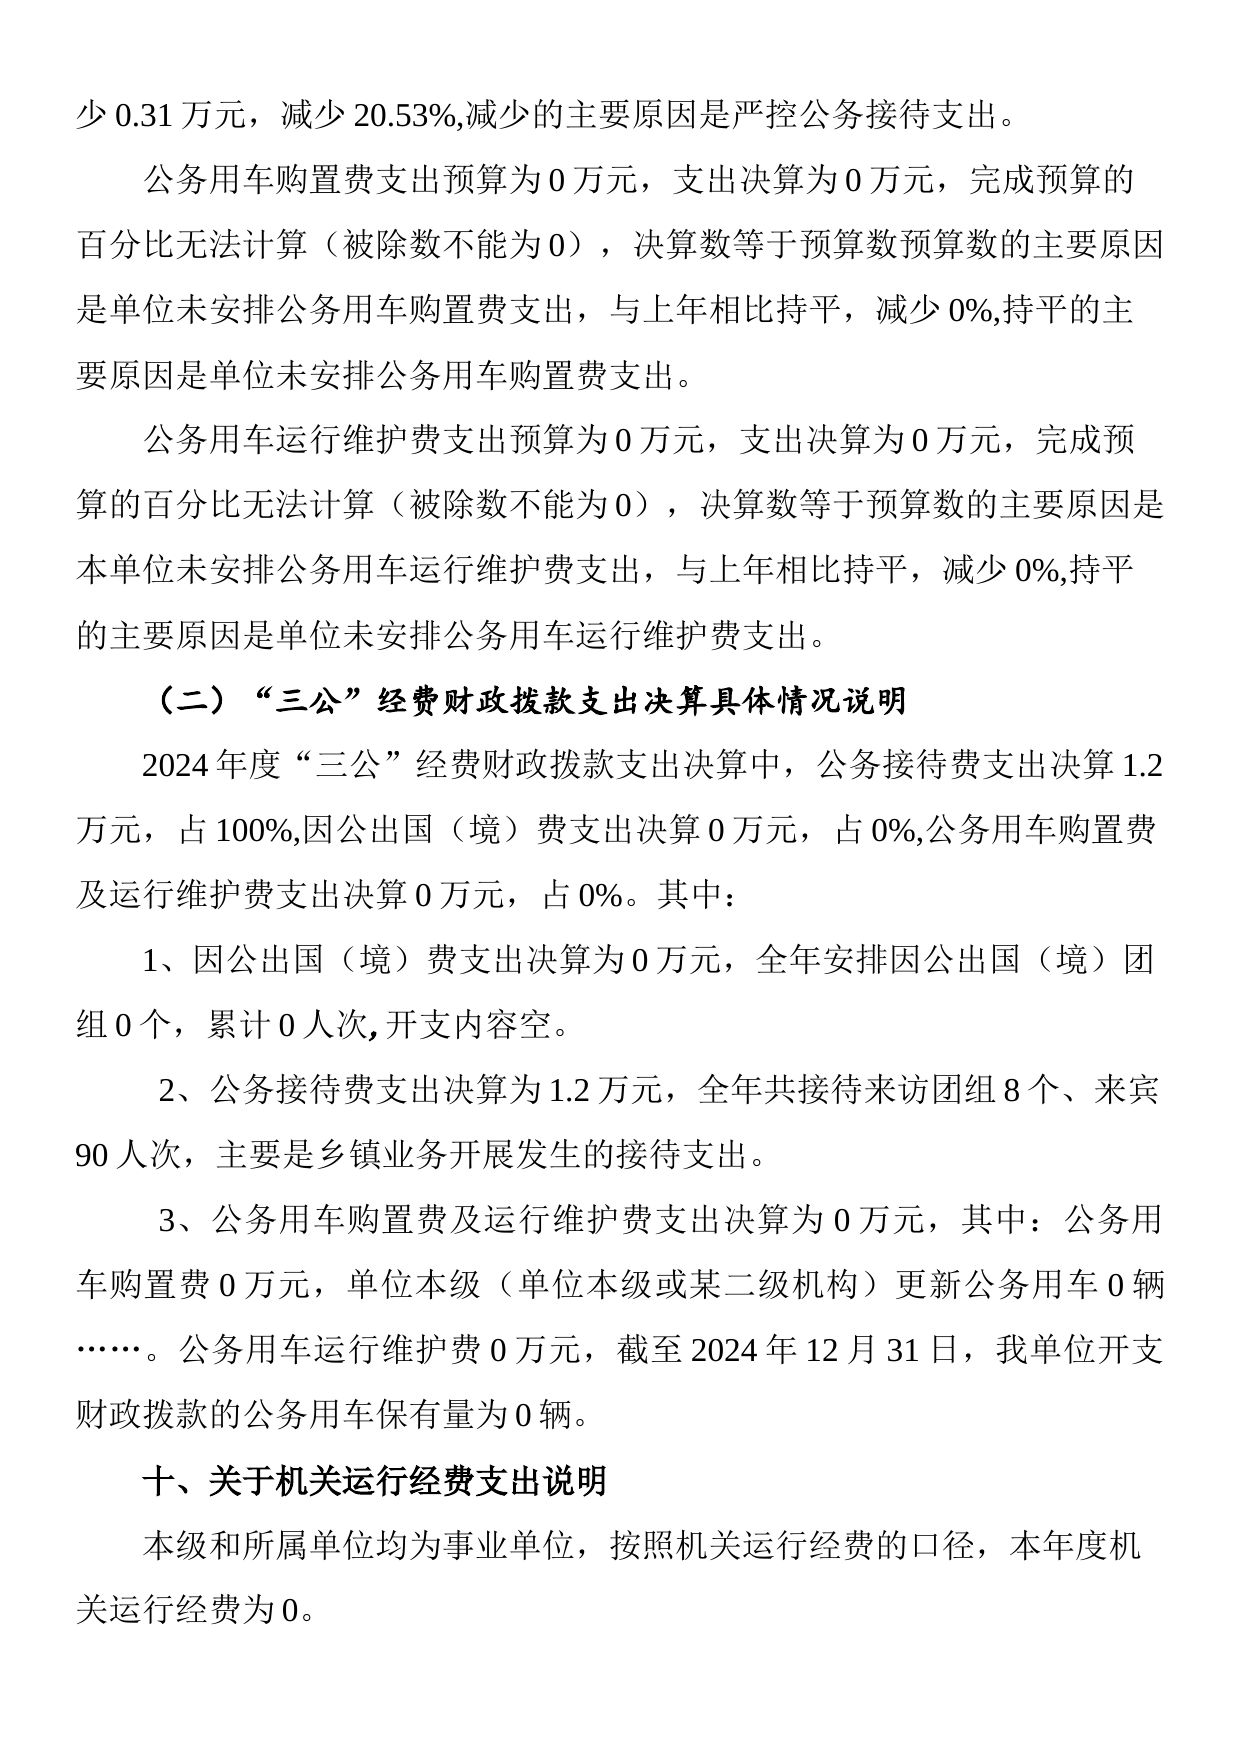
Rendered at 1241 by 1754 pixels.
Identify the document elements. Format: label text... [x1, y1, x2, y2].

text 3、公务用车购置费及运行维护费支出决算为0万元，其中：公务用车购置费0万元，单位本级（单位本级或某二级机构）更新公务用车0辆……。公务用车运行维护费0万元，截至2024年12月31日，我单位开支财政拨款的公务用车保有量为0辆。 [75, 1186, 1165, 1446]
text 公务用车运行维护费支出预算为0万元，支出决算为0万元，完成预算的百分比无法计算（被除数不能为0），决算数等于预算数的主要原因是本单位未安排公务用车运行维护费支出，与上年相比持平，减少0%,持平的主要原因是单位未安排公务用车运行维护费支出。 [75, 406, 1165, 666]
text 2024年度“三公”经费财政拨款支出决算中，公务接待费支出决算1.2万元，占100%,因公出国（境）费支出决算0万元，占0%,公务用车购置费及运行维护费支出决算0万元，占0%。其中： [75, 731, 1165, 926]
text 十、关于机关运行经费支出说明 [75, 1446, 1165, 1511]
text 2、公务接待费支出决算为1.2万元，全年共接待来访团组8个、来宾90人次，主要是乡镇业务开展发生的接待支出。 [75, 1056, 1165, 1186]
list 1、因公出国（境）费支出决算为0万元，全年安排因公出国（境）团组0个，累计0人次,开支内容空。 [75, 926, 1165, 1056]
text 公务用车购置费支出预算为0万元，支出决算为0万元，完成预算的百分比无法计算（被除数不能为0），决算数等于预算数预算数的主要原因是单位未安排公务用车购置费支出，与上年相比持平，减少0%,持平的主要原因是单位未安排公务用车购置费支出。 [75, 146, 1165, 406]
text （二）“三公”经费财政拨款支出决算具体情况说明 [75, 666, 1165, 731]
text 本级和所属单位均为事业单位，按照机关运行经费的口径，本年度机关运行经费为0。 [75, 1511, 1165, 1641]
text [75, 81, 1165, 146]
